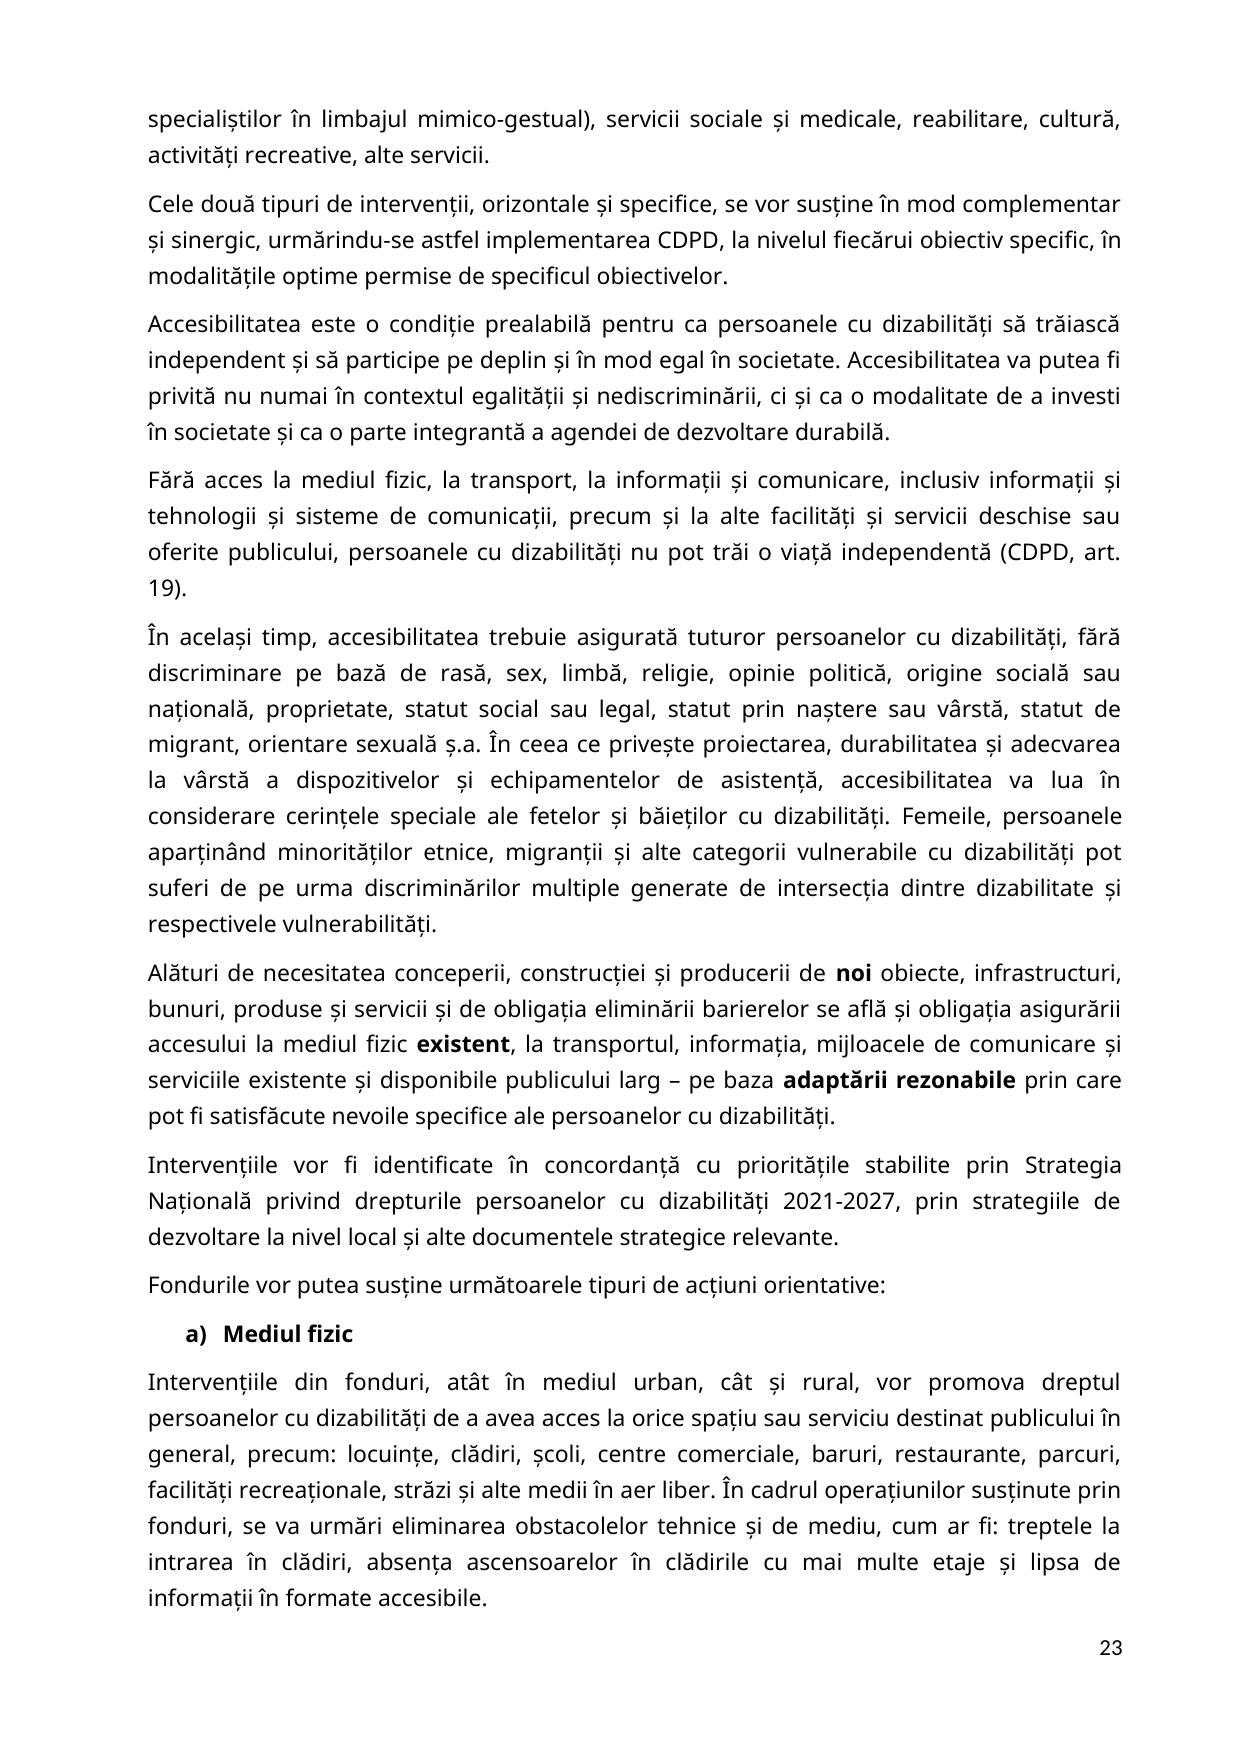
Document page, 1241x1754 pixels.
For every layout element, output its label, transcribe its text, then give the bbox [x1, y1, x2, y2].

list Mediul fizic [185, 1317, 1122, 1349]
text Fără acces la mediul fizic, la transport, la informații și comunicare, inclusiv informații și tehnologii și sisteme de comunicații, precum și la alte facilități și servicii deschise sau oferite publicului, persoanele cu dizabilități nu pot trăi o viață independentă (CDPD, art. 19). [148, 464, 1122, 603]
text Intervențiile vor fi identificate în concordanţă cu priorităţile stabilite prin Strategia Națională privind drepturile persoanelor cu dizabilități 2021-2027, prin strategiile de dezvoltare la nivel local și alte documentele strategice relevante. [148, 1149, 1122, 1252]
text Alături de necesitatea conceperii, construcției și producerii de noi obiecte, infrastructuri, bunuri, produse și servicii și de obligația eliminării barierelor se află și obligația asigurării accesului la mediul fizic existent, la transportul, informația, mijloacele de comunicare și serviciile existente și disponibile publicului larg – pe baza adaptării rezonabile prin care pot fi satisfăcute nevoile specifice ale persoanelor cu dizabilități. [148, 957, 1122, 1132]
text În același timp, accesibilitatea trebuie asigurată tuturor persoanelor cu dizabilități, fără discriminare pe bază de rasă, sex, limbă, religie, opinie politică, origine socială sau națională, proprietate, statut social sau legal, statut prin naștere sau vârstă, statut de migrant, orientare sexuală ș.a. În ceea ce privește proiectarea, durabilitatea și adecvarea la vârstă a dispozitivelor și echipamentelor de asistență, accesibilitatea va lua în considerare cerințele speciale ale fetelor și băieților cu dizabilități. Femeile, persoanele aparținând minorităților etnice, migranții și alte categorii vulnerabile cu dizabilități pot suferi de pe urma discriminărilor multiple generate de intersecția dintre dizabilitate și respectivele vulnerabilități. [148, 621, 1122, 939]
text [148, 103, 1122, 171]
text Fondurile vor putea susține următoarele tipuri de acțiuni orientative: [148, 1269, 1122, 1300]
text Intervențiile din fonduri, atât în mediul urban, cât și rural, vor promova dreptul persoanelor cu dizabilități de a avea acces la orice spațiu sau serviciu destinat publicului în general, precum: locuințe, clădiri, școli, centre comerciale, baruri, restaurante, parcuri, facilități recreaționale, străzi și alte medii în aer liber. În cadrul operațiunilor susținute prin fonduri, se va urmări eliminarea obstacolelor tehnice și de mediu, cum ar fi: treptele la intrarea în clădiri, absența ascensoarelor în clădirile cu mai multe etaje și lipsa de informații în formate accesibile. [148, 1366, 1122, 1613]
text Accesibilitatea este o condiție prealabilă pentru ca persoanele cu dizabilități să trăiască independent și să participe pe deplin și în mod egal în societate. Accesibilitatea va putea fi privită nu numai în contextul egalității și nediscriminării, ci și ca o modalitate de a investi în societate și ca o parte integrantă a agendei de dezvoltare durabilă. [148, 308, 1122, 447]
text Cele două tipuri de intervenții, orizontale și specifice, se vor susține în mod complementar și sinergic, urmărindu-se astfel implementarea CDPD, la nivelul fiecărui obiectiv specific, în modalitățile optime permise de specificul obiectivelor. [148, 188, 1122, 291]
